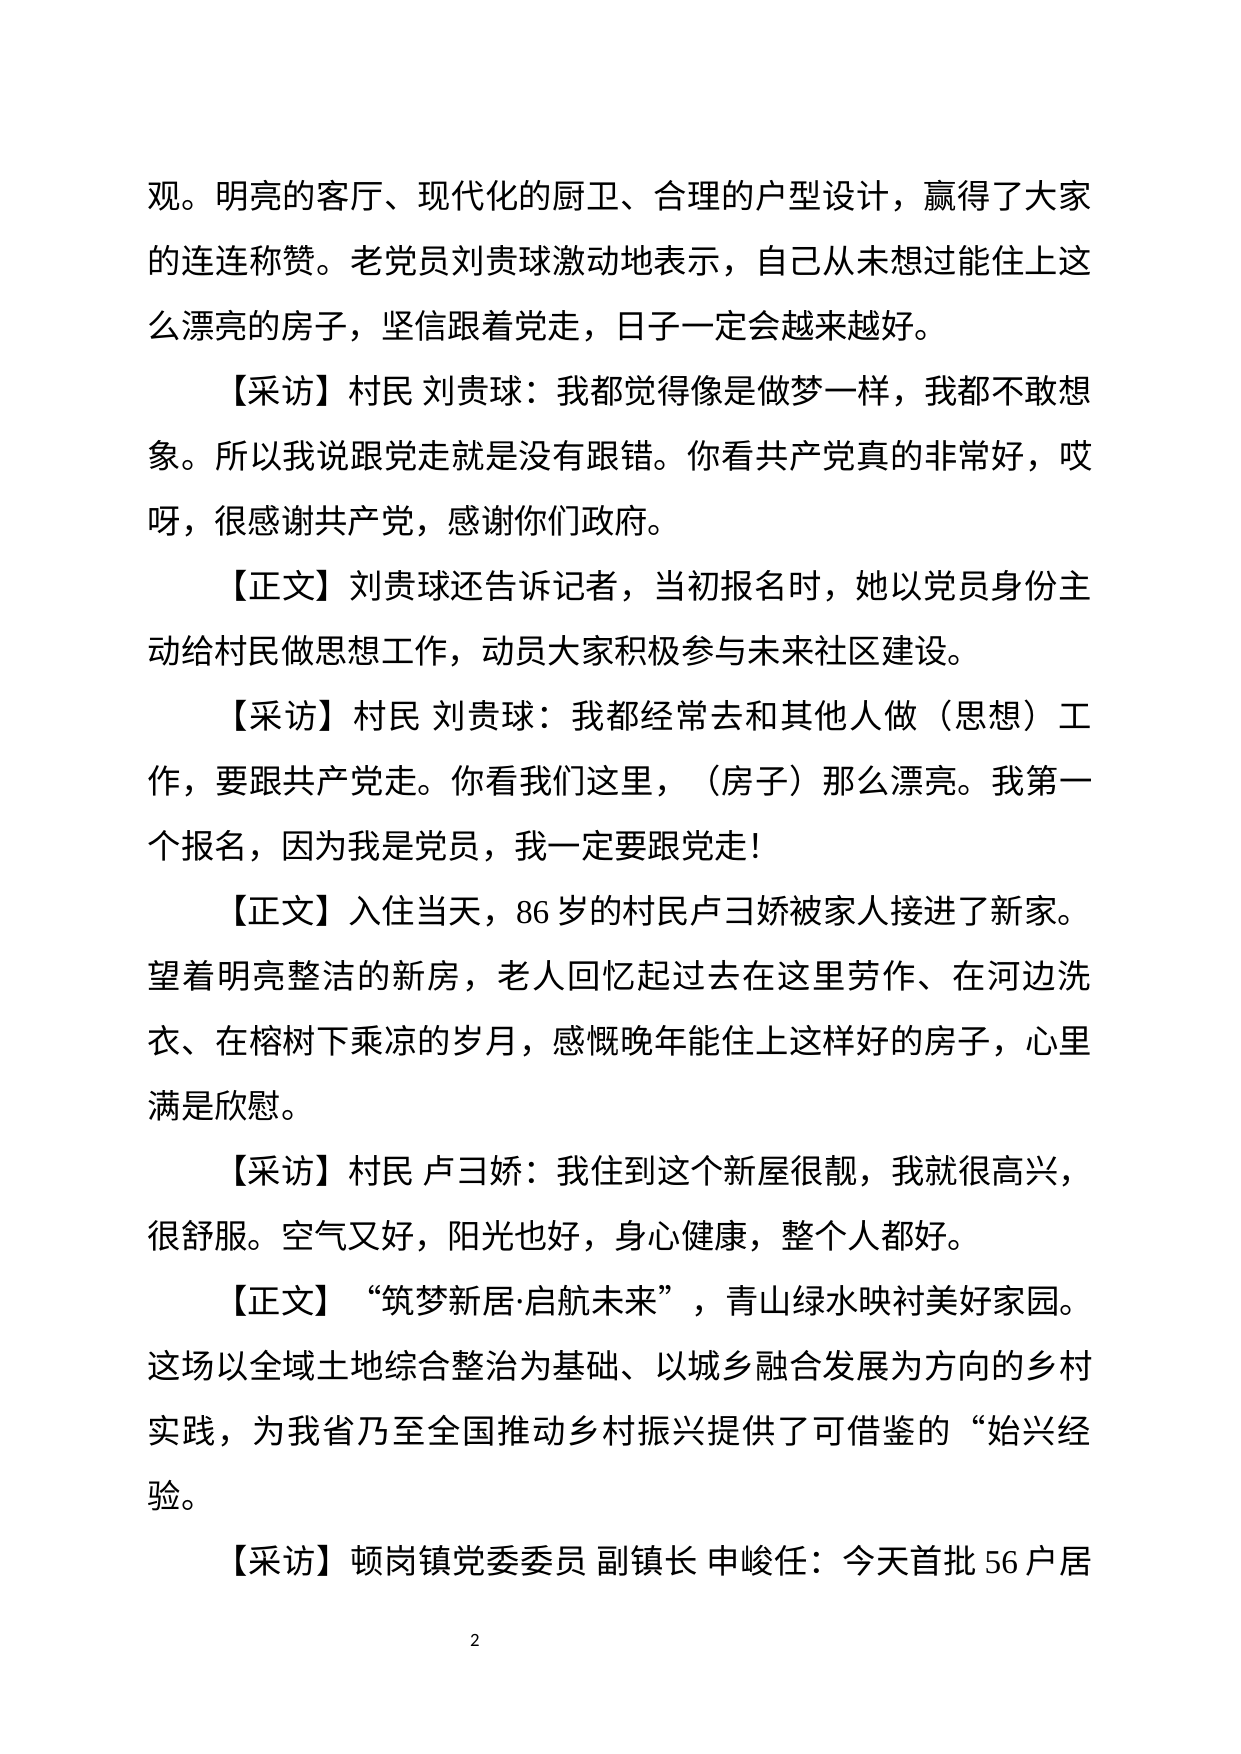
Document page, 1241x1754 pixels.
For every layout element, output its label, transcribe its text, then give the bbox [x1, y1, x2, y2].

text 【采访】村民 刘贵球：我都觉得像是做梦一样，我都不敢想象。所以我说跟党走就是没有跟错。你看共产党真的非常好，哎呀，很感谢共产党，感谢你们政府。 [148, 357, 1093, 552]
text 【正文】“筑梦新居·启航未来”，青山绿水映衬美好家园。这场以全域土地综合整治为基础、以城乡融合发展为方向的乡村实践，为我省乃至全国推动乡村振兴提供了可借鉴的“始兴经验。 [148, 1267, 1093, 1527]
text 【正文】刘贵球还告诉记者，当初报名时，她以党员身份主动给村民做思想工作，动员大家积极参与未来社区建设。 [148, 552, 1093, 682]
text 【采访】村民 刘贵球：我都经常去和其他人做（思想）工作，要跟共产党走。你看我们这里，（房子）那么漂亮。我第一个报名，因为我是党员，我一定要跟党走！ [148, 682, 1093, 877]
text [148, 1527, 1093, 1592]
text 【采访】村民 卢彐娇：我住到这个新屋很靓，我就很高兴，很舒服。空气又好，阳光也好，身心健康，整个人都好。 [148, 1137, 1093, 1267]
text 【正文】入住当天，86岁的村民卢彐娇被家人接进了新家。望着明亮整洁的新房，老人回忆起过去在这里劳作、在河边洗衣、在榕树下乘凉的岁月，感慨晚年能住上这样好的房子，心里满是欣慰。 [148, 877, 1093, 1137]
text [148, 162, 1093, 357]
